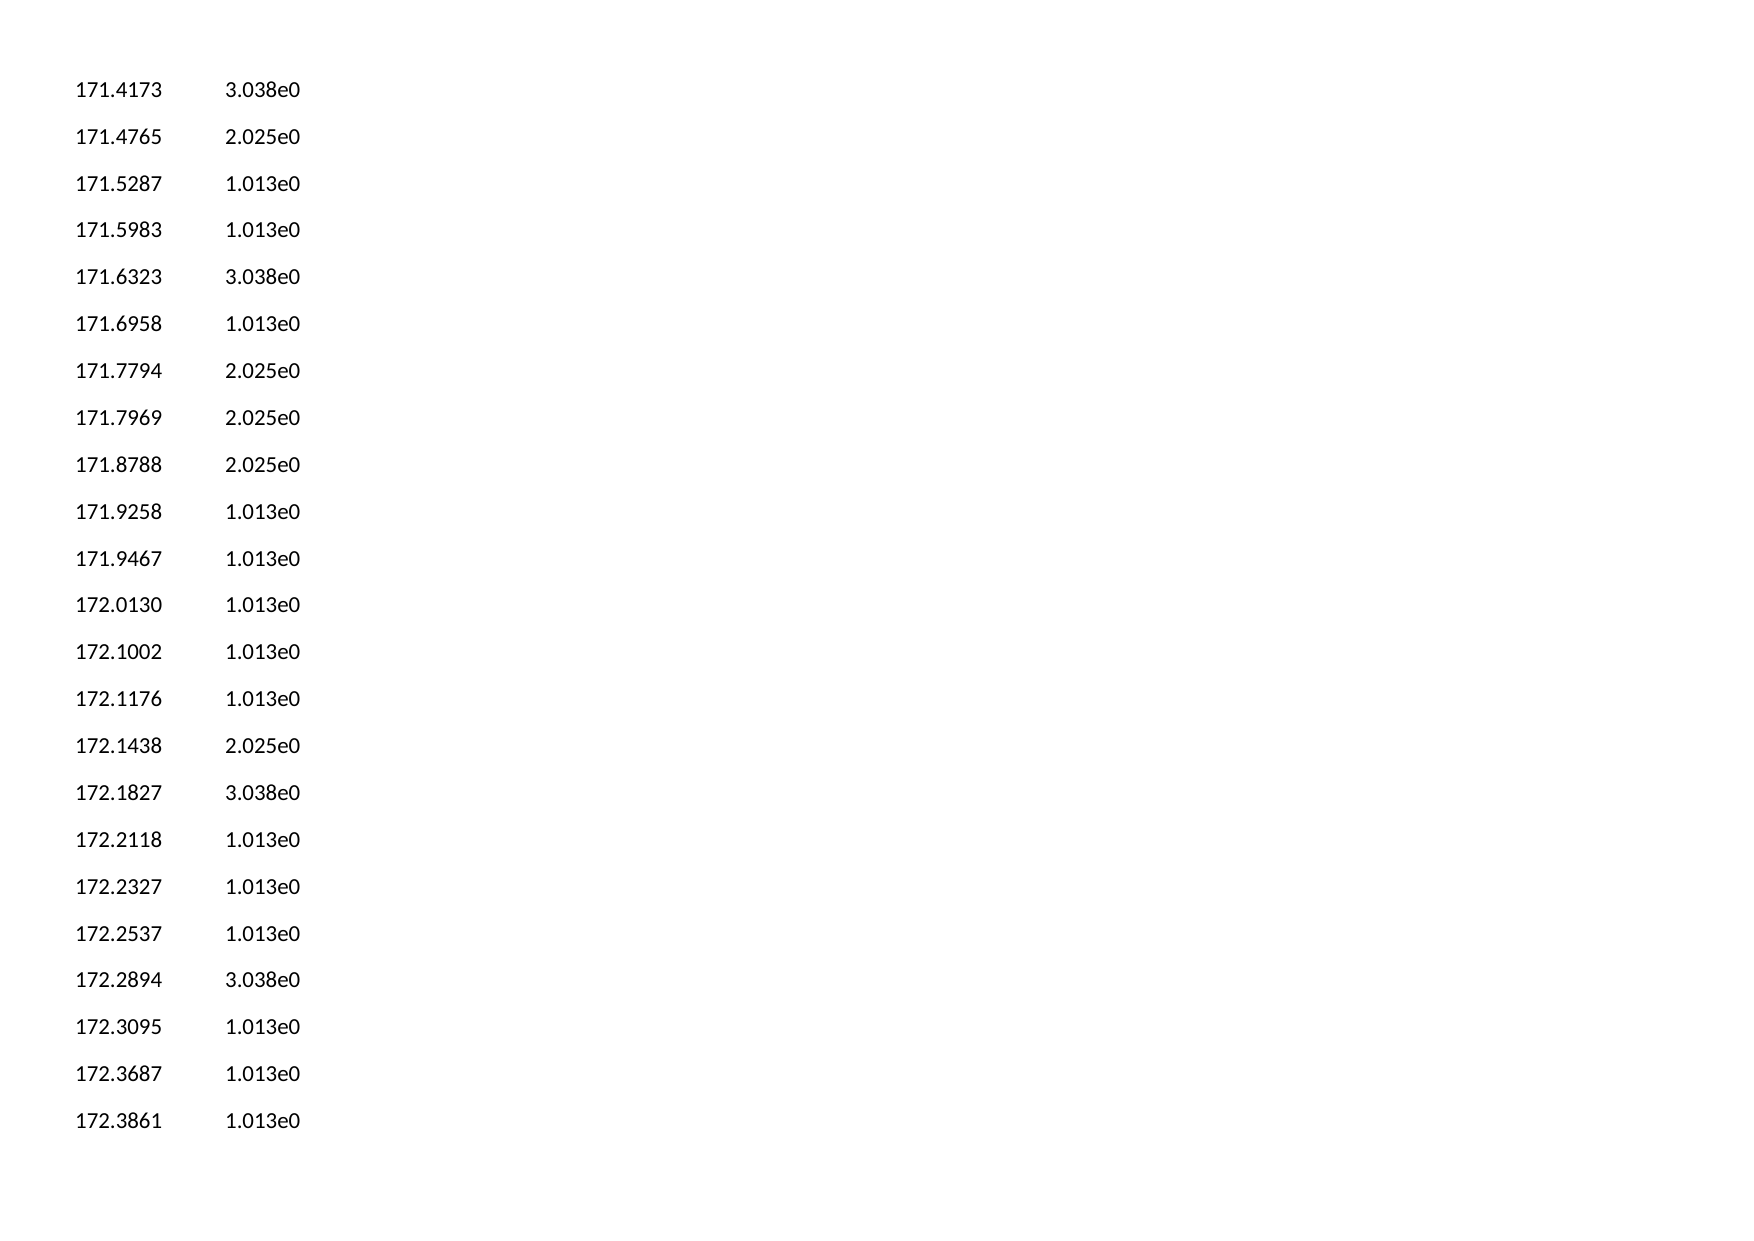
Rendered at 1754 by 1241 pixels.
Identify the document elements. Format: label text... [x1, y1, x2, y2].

text 171.8788 2.025e0 [75, 450, 1679, 478]
text 171.9467 1.013e0 [75, 544, 1679, 572]
text 172.3687 1.013e0 [75, 1059, 1679, 1087]
text 171.4173 3.038e0 [75, 75, 1679, 103]
text 172.2118 1.013e0 [75, 825, 1679, 853]
text 171.4765 2.025e0 [75, 122, 1679, 150]
text 171.5983 1.013e0 [75, 216, 1679, 244]
text 172.2327 1.013e0 [75, 872, 1679, 900]
text 172.2537 1.013e0 [75, 919, 1679, 947]
text 172.1438 2.025e0 [75, 731, 1679, 759]
text 171.7969 2.025e0 [75, 403, 1679, 431]
text 171.6323 3.038e0 [75, 262, 1679, 291]
text 171.7794 2.025e0 [75, 356, 1679, 384]
text 171.6958 1.013e0 [75, 309, 1679, 337]
text 172.2894 3.038e0 [75, 966, 1679, 994]
text 172.3861 1.013e0 [75, 1106, 1679, 1134]
text 172.1002 1.013e0 [75, 637, 1679, 666]
text 172.0130 1.013e0 [75, 591, 1679, 619]
text 172.1827 3.038e0 [75, 778, 1679, 806]
text 172.3095 1.013e0 [75, 1012, 1679, 1041]
text 172.1176 1.013e0 [75, 684, 1679, 712]
text 171.5287 1.013e0 [75, 169, 1679, 197]
text 171.9258 1.013e0 [75, 497, 1679, 525]
